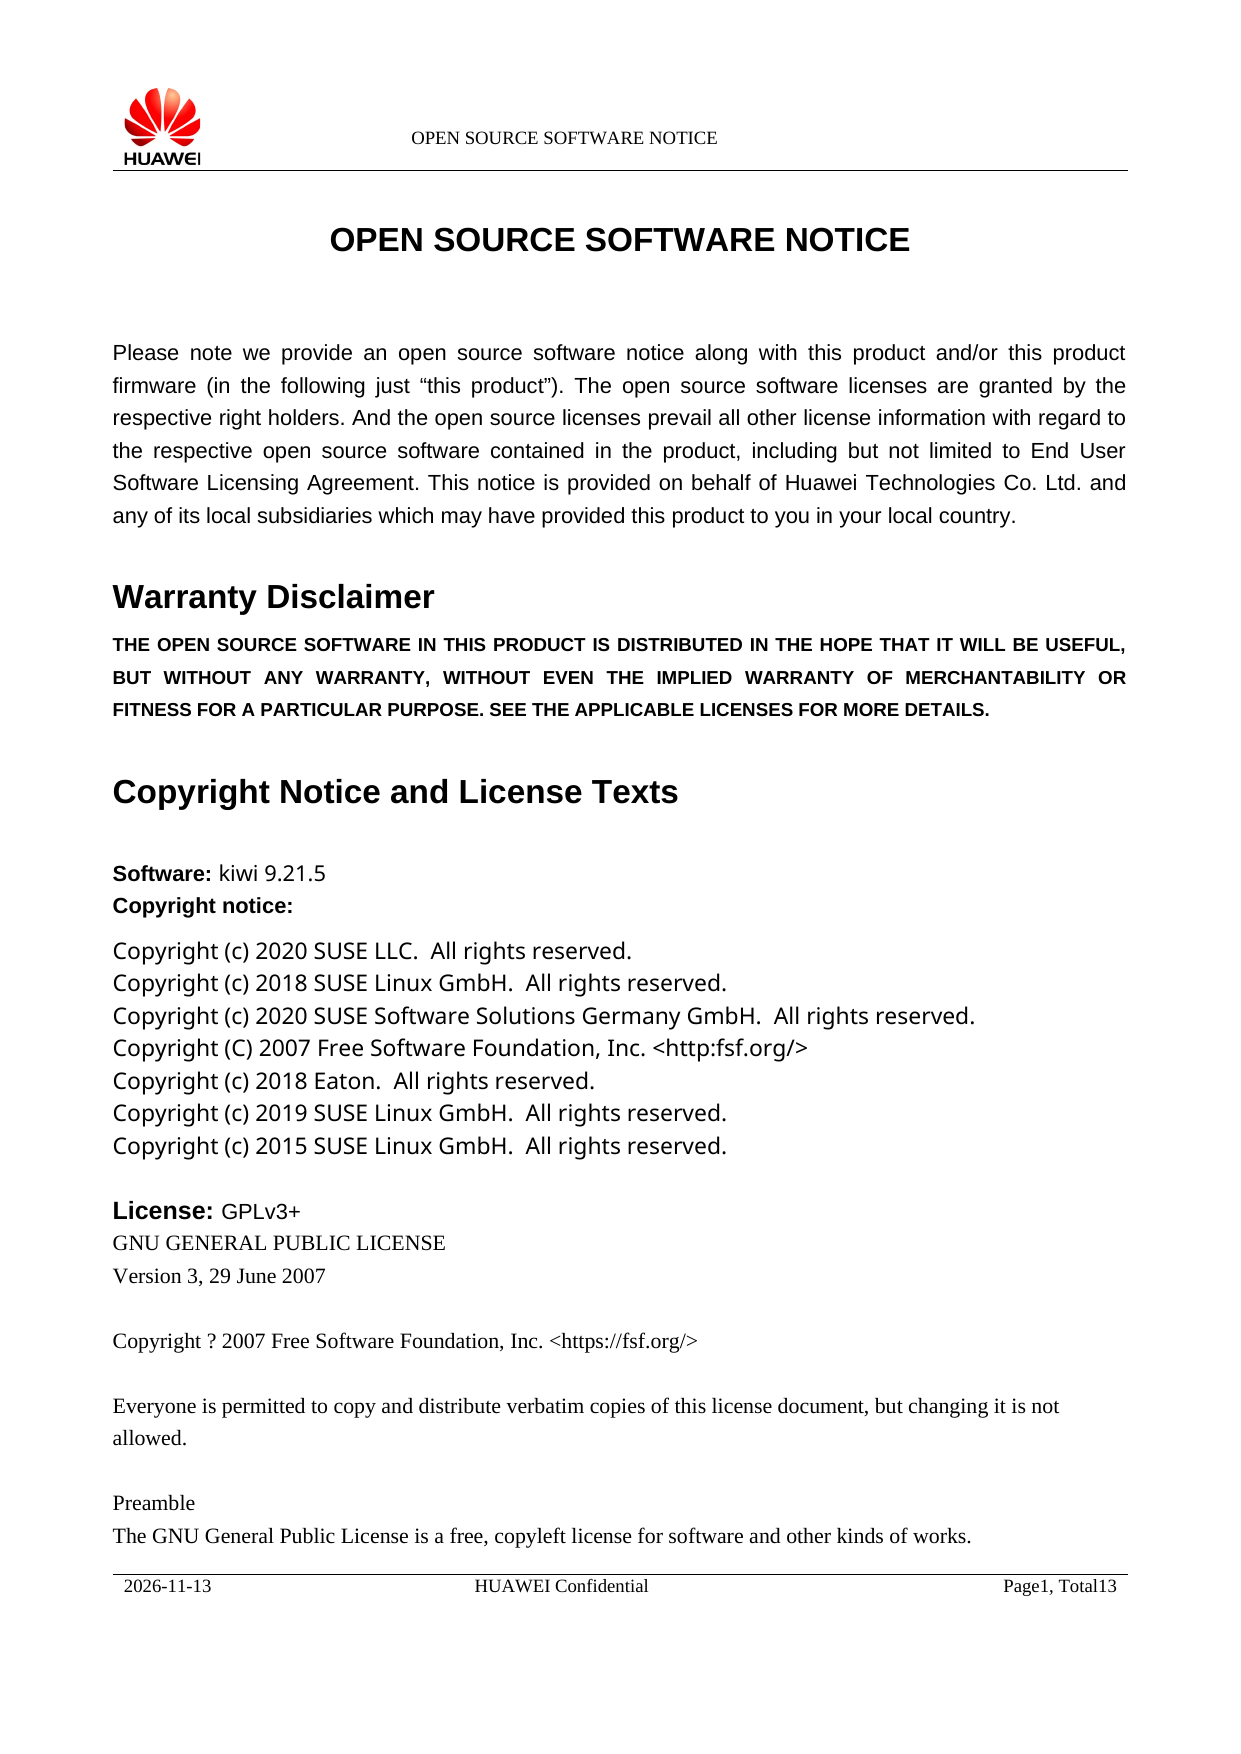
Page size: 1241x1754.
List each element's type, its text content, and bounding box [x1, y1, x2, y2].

text OPEN SOURCE SOFTWARE NOTICE [112, 206, 1128, 271]
picture [124, 88, 201, 165]
title Software: kiwi 9.21.5 [112, 856, 1128, 889]
text Copyright Notice and License Texts [112, 759, 1128, 824]
text Copyright notice: [112, 889, 1128, 921]
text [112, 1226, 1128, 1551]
text License: GPLv3+ [112, 1194, 1128, 1226]
text Warranty Disclaimer [112, 564, 1128, 629]
text Please note we provide an open source software notice along with this product and/or this product firmware (in the following just “this product”). The open source software licenses are granted by the respective right holders. And the open source licenses prevail all other license information with regard to the respective open source software contained in the product, including but not limited to End User Software Licensing Agreement. This notice is provided on behalf of Huawei Technologies Co. Ltd. and any of its local subsidiaries which may have provided this product to you in your local country. [112, 336, 1128, 531]
text Copyright (c) 2020 SUSE LLC. All rights reserved. Copyright (c) 2018 SUSE Linux GmbH. All rights reserved. Copyright (c) 2020 SUSE Software Solutions Germany GmbH. All rights reserved. Copyright (C) 2007 Free Software Foundation, Inc. <http:fsf.org/> Copyright (c) 2018 Eaton. All rights reserved. Copyright (c) 2019 SUSE Linux GmbH. All rights reserved. Copyright (c) 2015 SUSE Linux GmbH. All rights reserved. [112, 934, 1128, 1194]
text The open source software in this product is distributed in the hope that it will be useful, but WITHOUT ANY WARRANTY, without even the implied warranty of MERCHANTABILITY or FITNESS FOR A PARTICULAR PURPOSE. See the applicable licenses for more details. [112, 629, 1128, 726]
